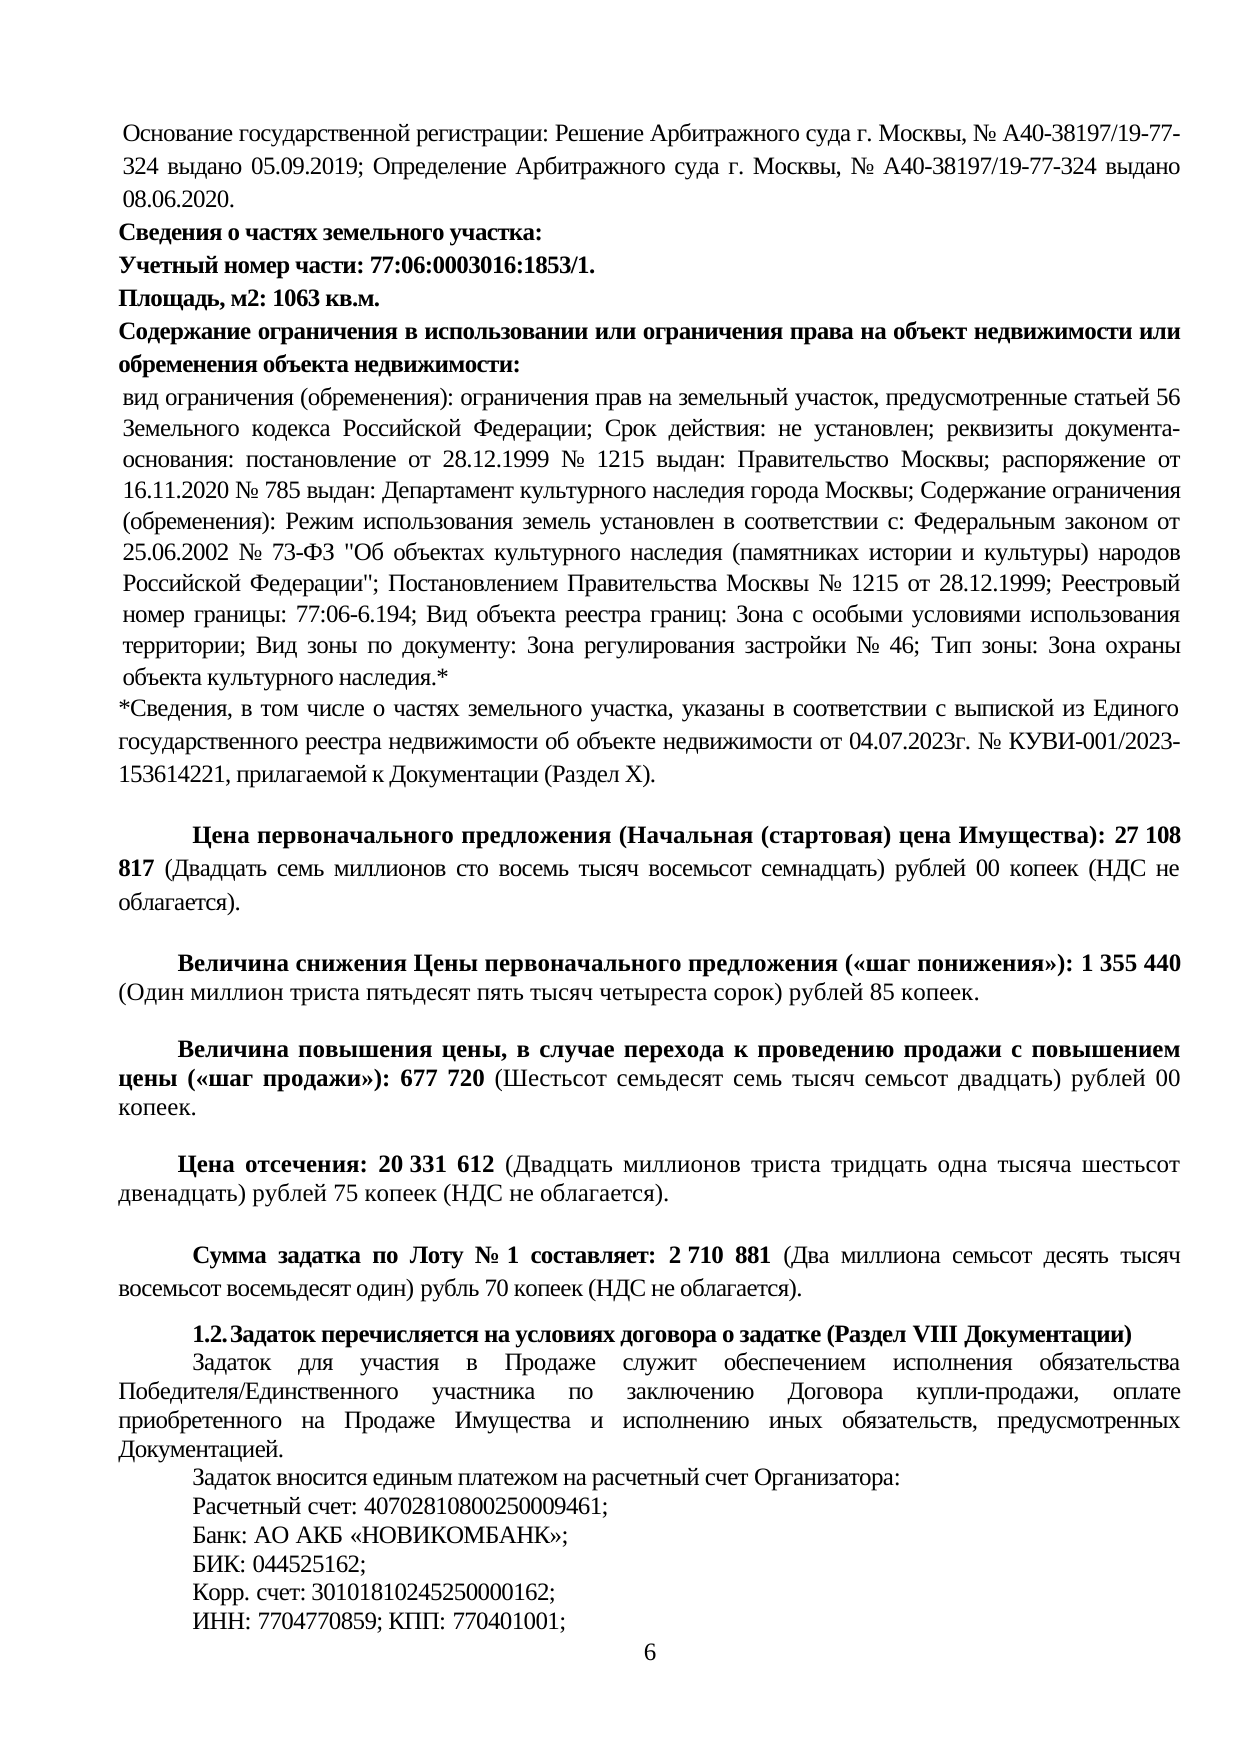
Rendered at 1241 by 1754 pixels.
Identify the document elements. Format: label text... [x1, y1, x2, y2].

text Цена отсечения: 20 331 612 (Двадцать миллионов триста тридцать одна тысяча шестьсот двенадцать) рублей 75 копеек (НДС не облагается). [118, 1149, 1181, 1207]
text ИНН: 7704770859; КПП: 770401001; [118, 1606, 1181, 1635]
text Величина снижения Цены первоначального предложения («шаг понижения»): 1 355 440 (Один миллион триста пятьдесят пять тысяч четыреста сорок) рублей 85 копеек. [118, 948, 1181, 1006]
text Задаток вносится единым платежом на расчетный счет Организатора: [118, 1462, 1181, 1491]
text Учетный номер части: 77:06:0003016:1853/1. [118, 250, 1181, 279]
text Площадь, м2: 1063 кв.м. [118, 283, 1181, 312]
text *Сведения, в том числе о частях земельного участка, указаны в соответствии с выпиской из Единого государственного реестра недвижимости об объекте недвижимости от 04.07.2023г. № КУВИ-001/2023-153614221, прилагаемой к Документации (Раздел X). [118, 693, 1181, 787]
text Сведения о частях земельного участка: [118, 217, 1181, 246]
text Основание государственной регистрации: Решение Арбитражного суда г. Москвы, № А40-38197/19-77-324 выдано 05.09.2019; Определение Арбитражного суда г. Москвы, № А40-38197/19-77-324 выдано 08.06.2020. [122, 118, 1181, 213]
text Содержание ограничения в использовании или ограничения права на объект недвижимости или обременения объекта недвижимости: [118, 316, 1181, 378]
text вид ограничения (обременения): ограничения прав на земельный участок, предусмотренные статьей 56 Земельного кодекса Российской Федерации; Срок действия: не установлен; реквизиты документа-основания: постановление от 28.12.1999 № 1215 выдан: Правительство Москвы; распоряжение от 16.11.2020 № 785 выдан: Департамент культурного наследия города Москвы; Содержание ограничения (обременения): Режим использования земель установлен в соответствии с: Федеральным законом от 25.06.2002 № 73-ФЗ "Об объектах культурного наследия (памятниках истории и культуры) народов Российской Федерации"; Постановлением Правительства Москвы № 1215 от 28.12.1999; Реестровый номер границы: 77:06-6.194; Вид объекта реестра границ: Зона с особыми условиями использования территории; Вид зоны по документу: Зона регулирования застройки № 46; Тип зоны: Зона охраны объекта культурного наследия.* [122, 382, 1181, 690]
text БИК: 044525162; [118, 1549, 1181, 1577]
text Корр. счет: 30101810245250000162; [118, 1577, 1181, 1606]
text Банк: АО АКБ «НОВИКОМБАНК»; [118, 1520, 1181, 1549]
text Цена первоначального предложения (Начальная (стартовая) цена Имущества): 27 108 817 (Двадцать семь миллионов сто восемь тысяч восемьсот семнадцать) рублей 00 копеек (НДС не облагается). [118, 821, 1181, 915]
text Расчетный счет: 40702810800250009461; [118, 1491, 1181, 1520]
list Задаток перечисляется на условиях договора о задатке (Раздел VIII Документации) [192, 1319, 1181, 1347]
text Сумма задатка по Лоту № 1 составляет: 2 710 881 (Два миллиона семьсот десять тысяч восемьсот восемьдесят один) рубль 70 копеек (НДС не облагается). [118, 1240, 1181, 1302]
text Задаток для участия в Продаже служит обеспечением исполнения обязательства Победителя/Единственного участника по заключению Договора купли-продажи, оплате приобретенного на Продаже Имущества и исполнению иных обязательств, предусмотренных Документацией. [118, 1347, 1181, 1462]
text Величина повышения цены, в случае перехода к проведению продажи с повышением цены («шаг продажи»): 677 720 (Шестьсот семьдесят семь тысяч семьсот двадцать) рублей 00 копеек. [118, 1034, 1181, 1121]
